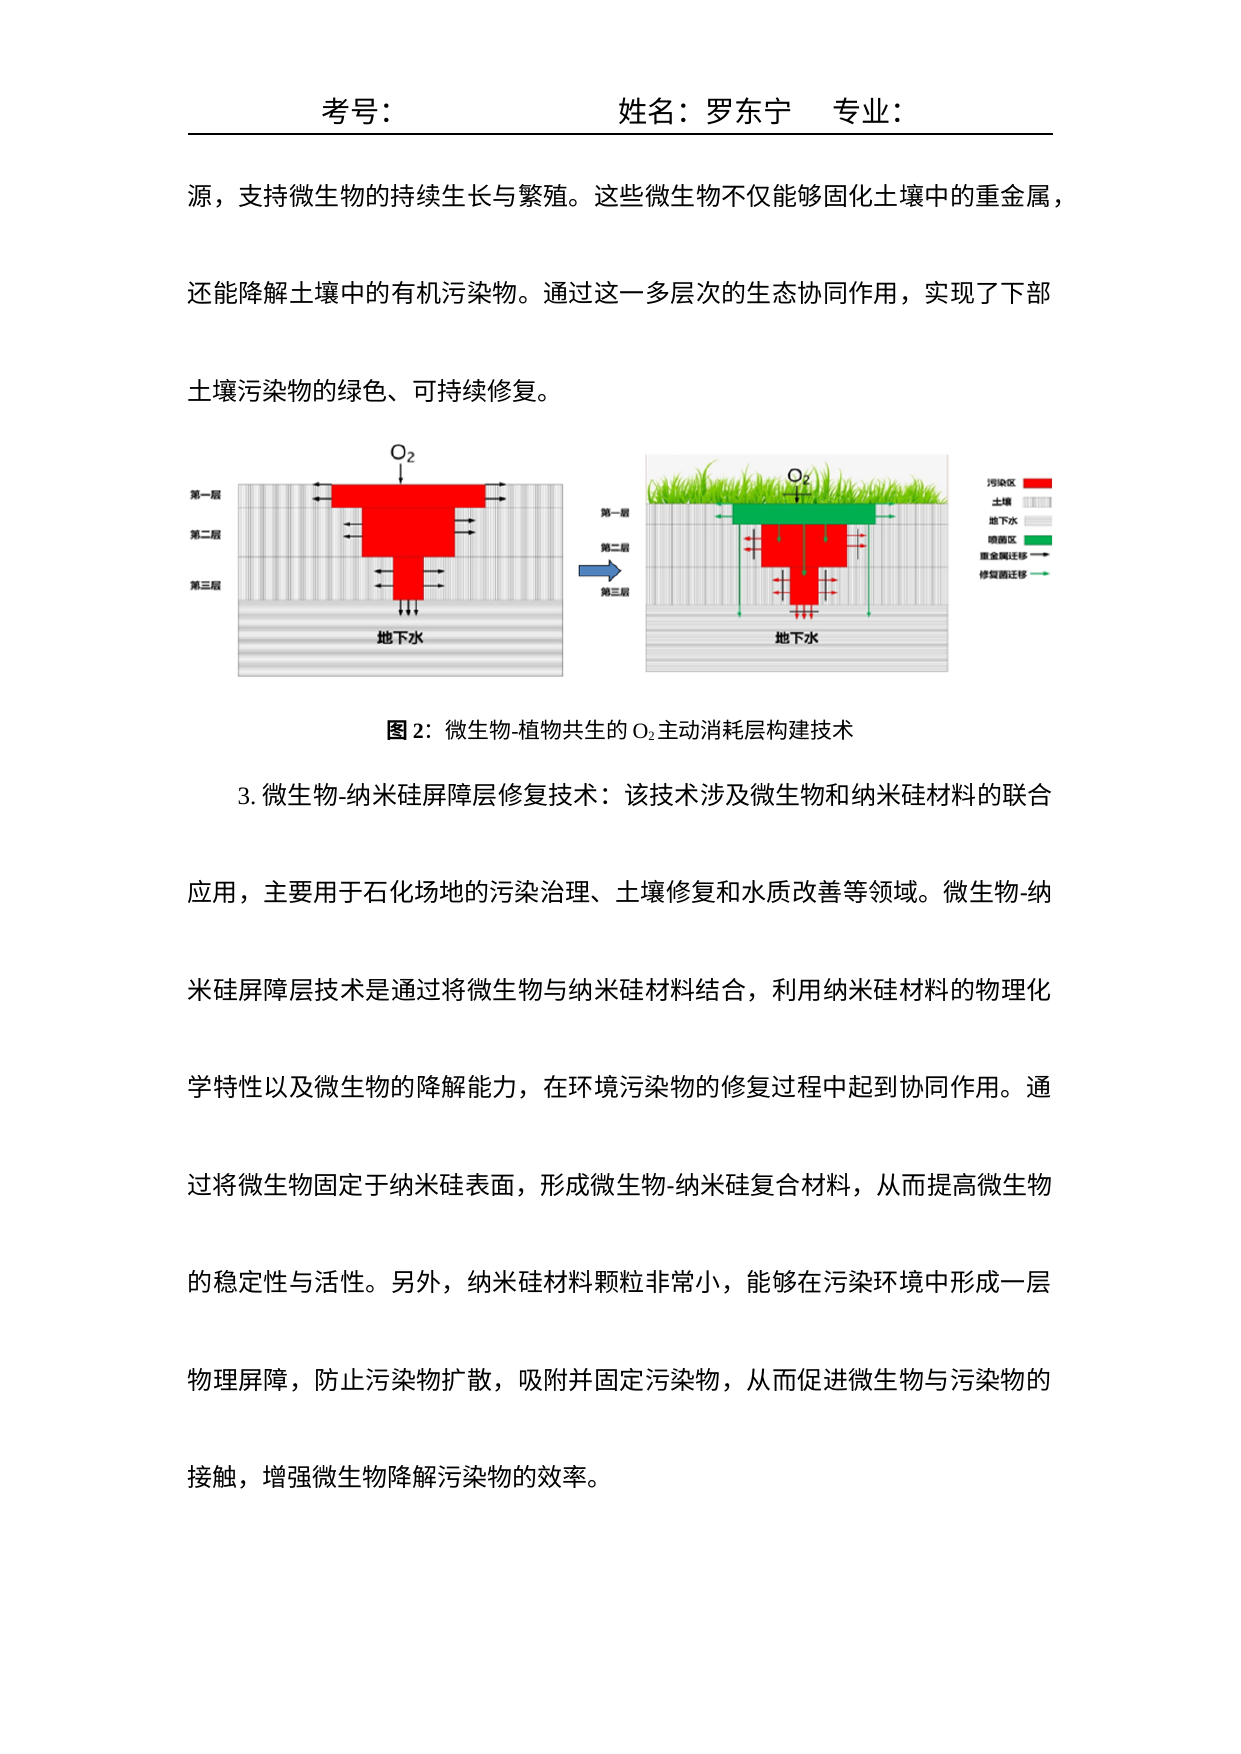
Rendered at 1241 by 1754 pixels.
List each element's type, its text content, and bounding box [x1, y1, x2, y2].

text 图2：微生物-植物共生的O2主动消耗层构建技术 [187, 713, 1053, 745]
list 微生物-纳米硅屏障层修复技术：该技术涉及微生物和纳米硅材料的联合应用，主要用于石化场地的污染治理、土壤修复和水质改善等领域。微生物-纳米硅屏障层技术是通过将微生物与纳米硅材料结合，利用纳米硅材料的物理化学特性以及微生物的降解能力，在环境污染物的修复过程中起到协同作用。通过将微生物固定于纳米硅表面，形成微生物-纳米硅复合材料，从而提高微生物的稳定性与活性。另外，纳米硅材料颗粒非常小，能够在污染环境中形成一层物理屏障，防止污染物扩散，吸附并固定污染物，从而促进微生物与污染物的接触，增强微生物降解污染物的效率。 [187, 761, 1053, 1508]
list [187, 162, 1053, 422]
picture [187, 440, 1053, 677]
